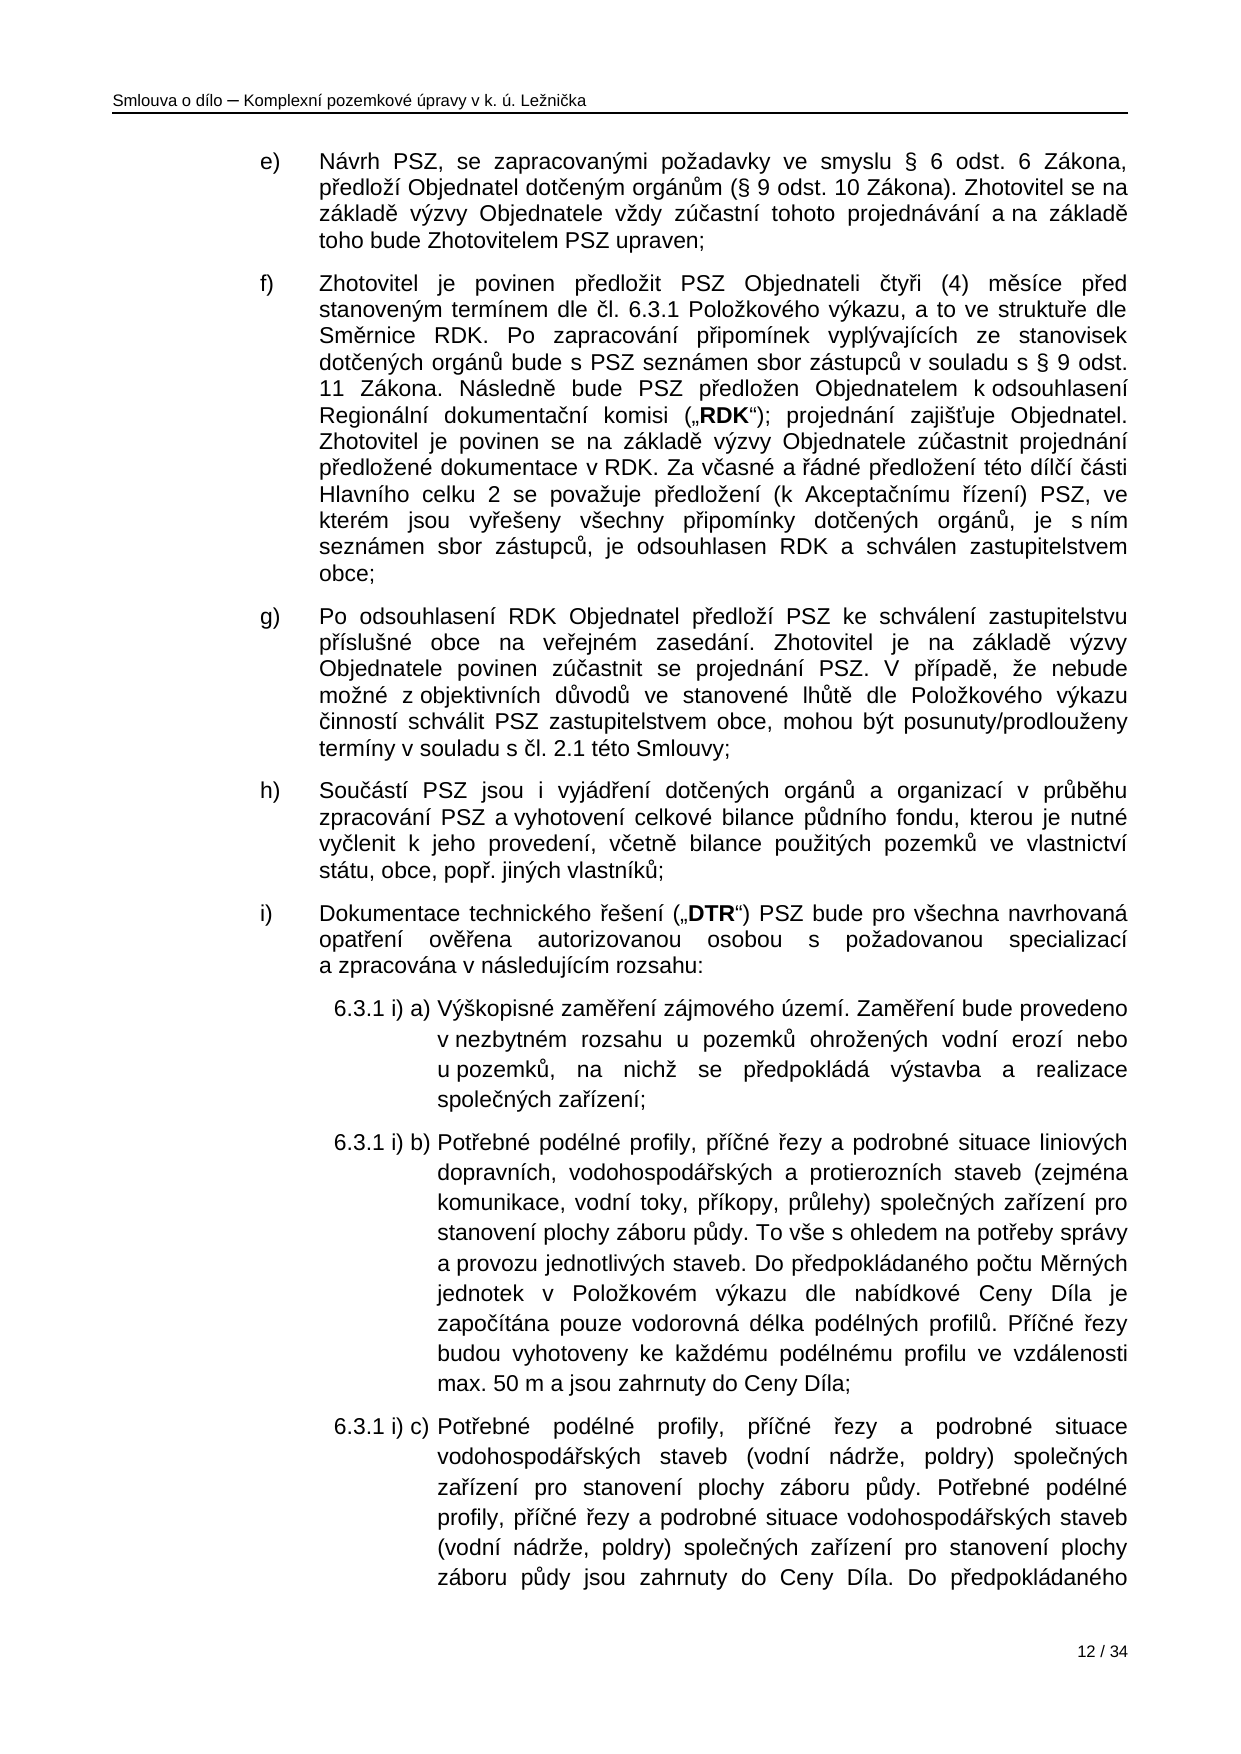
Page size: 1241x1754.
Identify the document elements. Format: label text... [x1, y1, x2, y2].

list Součástí PSZ jsou i vyjádření dotčených orgánů a organizací v průběhu zpracování PSZ a vyhotovení celkové bilance půdního fondu, kterou je nutné vyčlenit k jeho provedení, včetně bilance použitých pozemků ve vlastnictví státu, obce, popř. jiných vlastníků; [260, 777, 1128, 883]
list Zhotovitel je povinen předložit PSZ Objednateli čtyři (4) měsíce před stanoveným termínem dle čl. 6.3.1 Položkového výkazu, a to ve struktuře dle Směrnice RDK. Po zapracování připomínek vyplývajících ze stanovisek dotčených orgánů bude s PSZ seznámen sbor zástupců v souladu s § 9 odst. 11 Zákona. Následně bude PSZ předložen Objednatelem k odsouhlasení Regionální dokumentační komisi („RDK“); projednání zajišťuje Objednatel. Zhotovitel je povinen se na základě výzvy Objednatele zúčastnit projednání předložené dokumentace v RDK. Za včasné a řádné předložení této dílčí části Hlavního celku 2 se považuje předložení (k Akceptačnímu řízení) PSZ, ve kterém jsou vyřešeny všechny připomínky dotčených orgánů, je s ním seznámen sbor zástupců, je odsouhlasen RDK a schválen zastupitelstvem obce; [260, 270, 1128, 586]
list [334, 1413, 1128, 1590]
list Dokumentace technického řešení („DTR“) PSZ bude pro všechna navrhovaná opatření ověřena autorizovanou osobou s požadovanou specializací a zpracována v následujícím rozsahu: [260, 899, 1128, 979]
list Potřebné podélné profily, příčné řezy a podrobné situace liniových dopravních, vodohospodářských a protierozních staveb (zejména komunikace, vodní toky, příkopy, průlehy) společných zařízení pro stanovení plochy záboru půdy. To vše s ohledem na potřeby správy a provozu jednotlivých staveb. Do předpokládaného počtu Měrných jednotek v Položkovém výkazu dle nabídkové Ceny Díla je započítána pouze vodorovná délka podélných profilů. Příčné řezy budou vyhotoveny ke každému podélnému profilu ve vzdálenosti max. 50 m a jsou zahrnuty do Ceny Díla; [334, 1129, 1128, 1397]
list Návrh PSZ, se zapracovanými požadavky ve smyslu § 6 odst. 6 Zákona, předloží Objednatel dotčeným orgánům (§ 9 odst. 10 Zákona). Zhotovitel se na základě výzvy Objednatele vždy zúčastní tohoto projednávání a na základě toho bude Zhotovitelem PSZ upraven; [260, 148, 1128, 253]
list Po odsouhlasení RDK Objednatel předloží PSZ ke schválení zastupitelstvu příslušné obce na veřejném zasedání. Zhotovitel je na základě výzvy Objednatele povinen zúčastnit se projednání PSZ. V případě, že nebude možné z objektivních důvodů ve stanovené lhůtě dle Položkového výkazu činností schválit PSZ zastupitelstvem obce, mohou být posunuty/prodlouženy termíny v souladu s čl. 2.1 této Smlouvy; [260, 603, 1128, 761]
list Výškopisné zaměření zájmového území. Zaměření bude provedeno v nezbytném rozsahu u pozemků ohrožených vodní erozí nebo u pozemků, na nichž se předpokládá výstavba a realizace společných zařízení; [334, 995, 1128, 1112]
